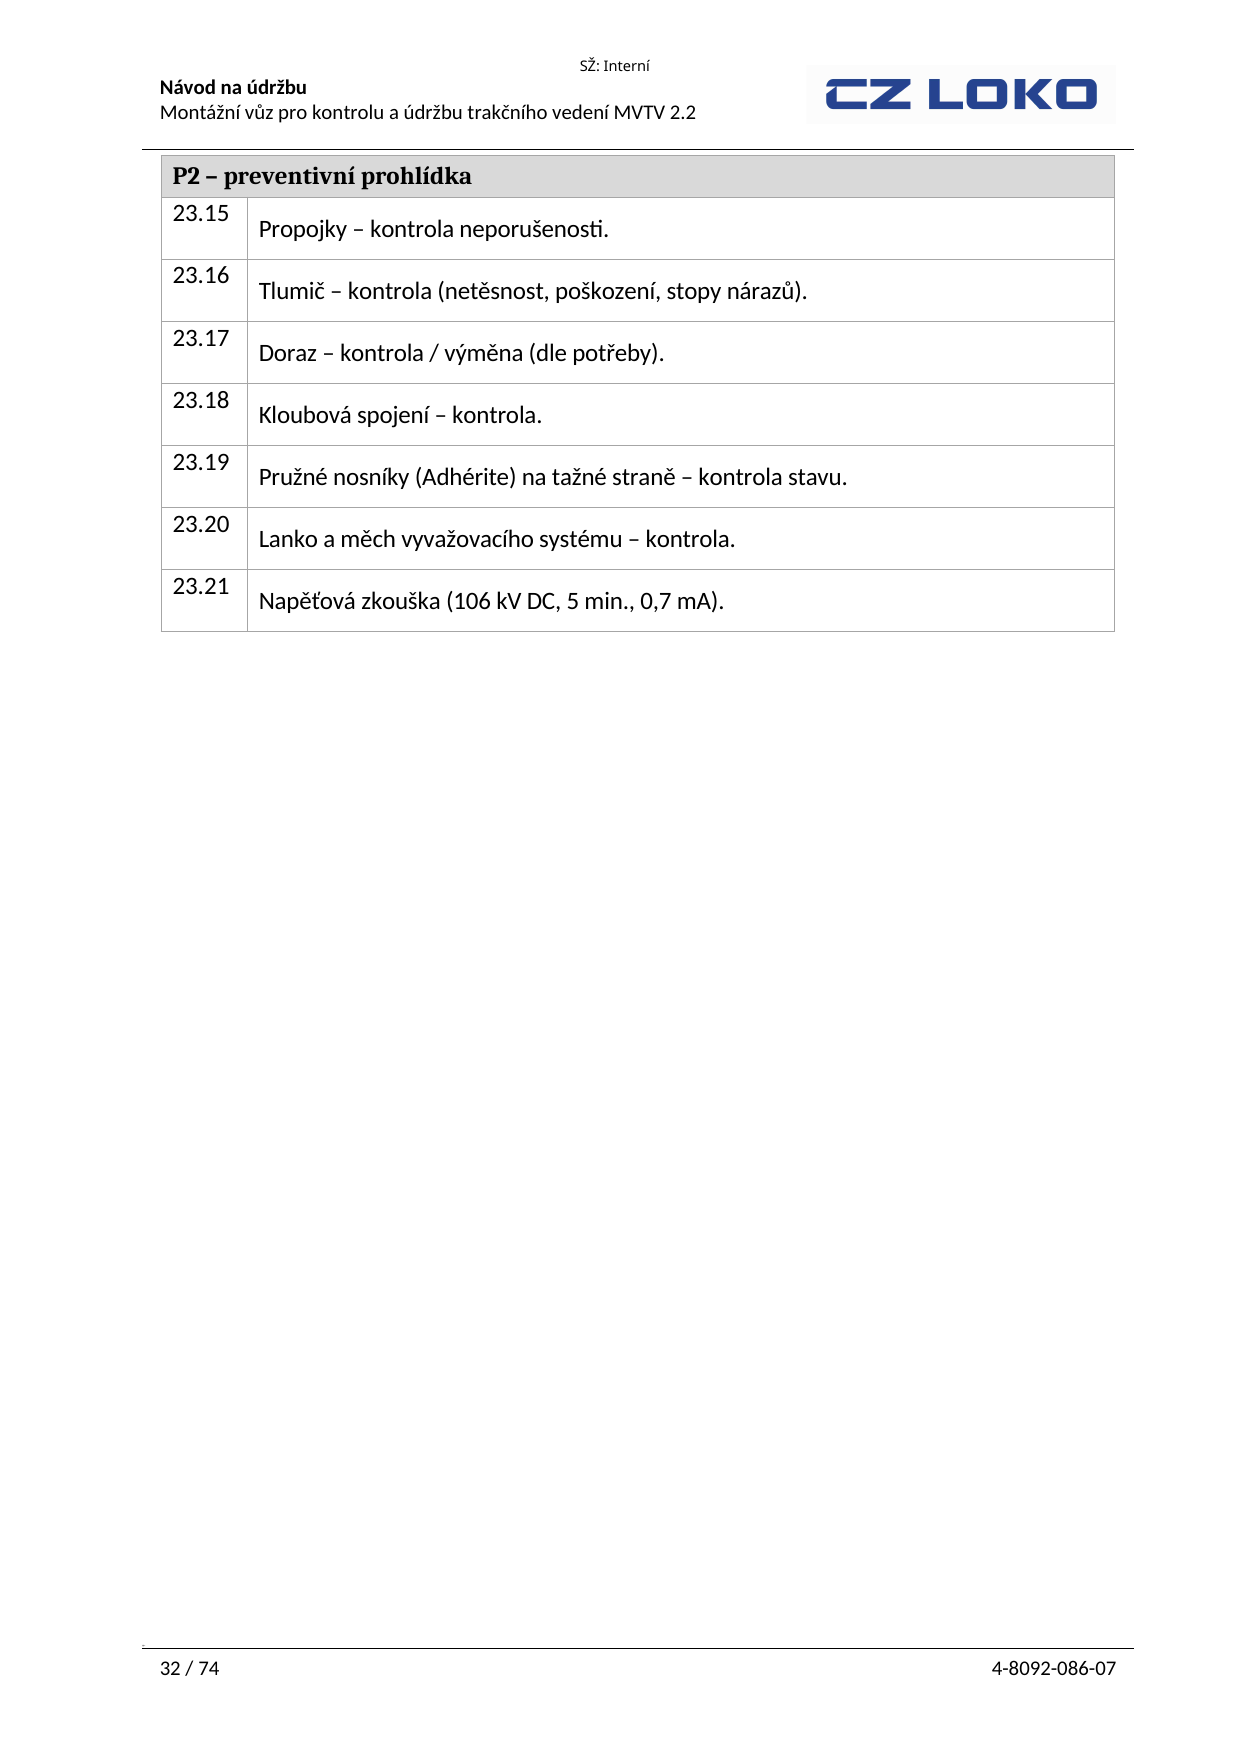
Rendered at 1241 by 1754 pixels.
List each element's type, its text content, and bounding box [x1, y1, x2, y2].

table_header P2 – preventivní prohlídka [162, 156, 1114, 197]
table_cell [162, 570, 247, 631]
table_cell [162, 446, 247, 507]
table_cell Doraz – kontrola / výměna (dle potřeby). [248, 322, 1114, 383]
table_cell Kloubová spojení – kontrola. [248, 384, 1114, 445]
table_cell Tlumič – kontrola (netěsnost, poškození, stopy nárazů). [248, 260, 1114, 321]
table_cell [162, 322, 247, 383]
table_cell [162, 384, 247, 445]
table_cell [162, 508, 247, 569]
table_cell [162, 198, 247, 259]
table_cell Pružné nosníky (Adhérite) na tažné straně – kontrola stavu. [248, 446, 1114, 507]
picture [806, 65, 1117, 124]
table_cell Propojky – kontrola neporušenosti. [248, 198, 1114, 259]
table_cell [162, 260, 247, 321]
table_cell Napěťová zkouška (106 kV DC, 5 min., 0,7 mA). [248, 570, 1114, 631]
table_cell Lanko a měch vyvažovacího systému – kontrola. [248, 508, 1114, 569]
